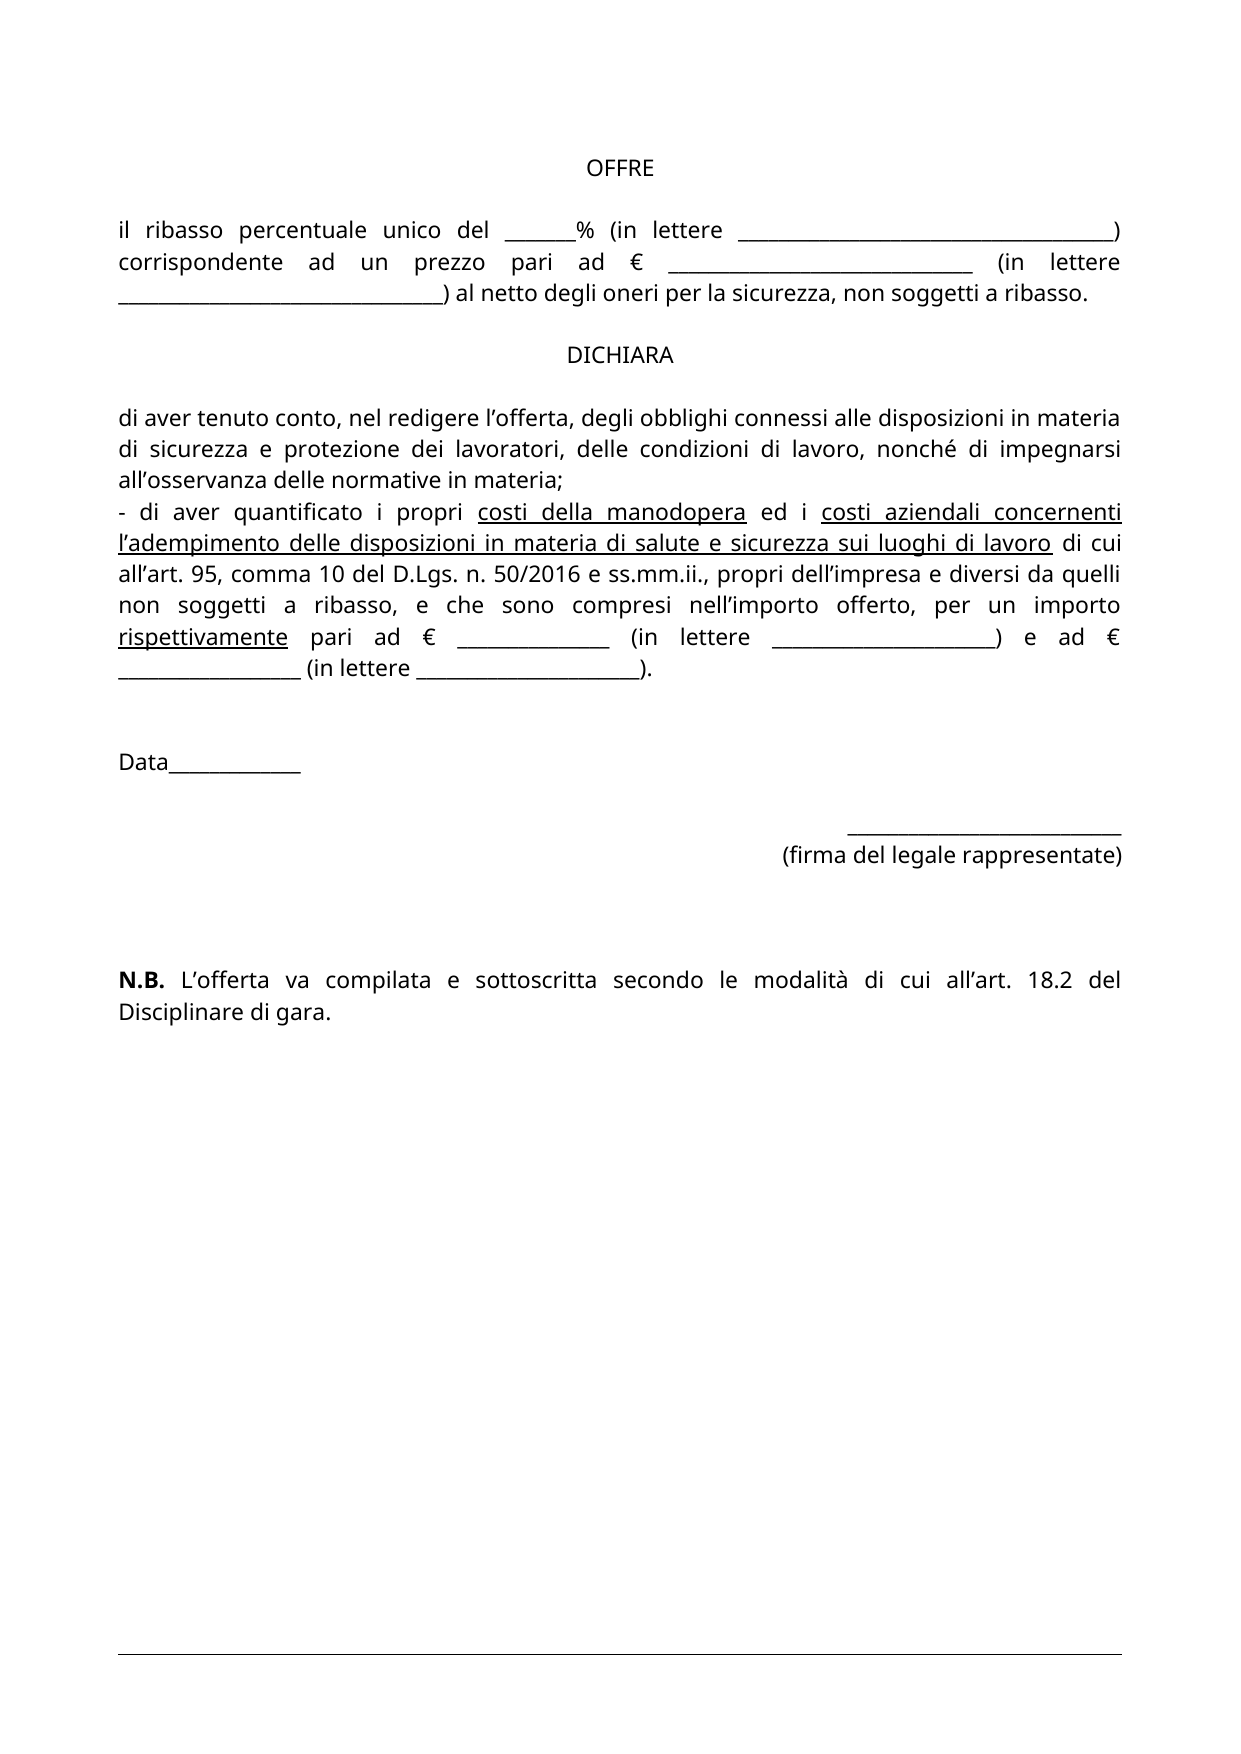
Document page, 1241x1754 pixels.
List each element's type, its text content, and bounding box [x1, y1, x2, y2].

text il ribasso percentuale unico del _______% (in lettere _____________________________________) corrispondente ad un prezzo pari ad € ______________________________ (in lettere ________________________________) al netto degli oneri per la sicurezza, non soggetti a ribasso. [118, 214, 1122, 308]
text (firma del legale rappresentate) [124, 839, 1122, 871]
text Data_____________ [118, 746, 1122, 777]
text di aver tenuto conto, nel redigere l’offerta, degli obblighi connessi alle disposizioni in materia di sicurezza e protezione dei lavoratori, delle condizioni di lavoro, nonché di impegnarsi all’osservanza delle normative in materia; [118, 402, 1122, 496]
text DICHIARA [118, 339, 1122, 371]
text OFFRE [118, 152, 1122, 183]
text - di aver quantificato i propri costi della manodopera ed i costi aziendali concernenti l’adempimento delle disposizioni in materia di salute e sicurezza sui luoghi di lavoro di cui all’art. 95, comma 10 del D.Lgs. n. 50/2016 e ss.mm.ii., propri dell’impresa e diversi da quelli non soggetti a ribasso, e che sono compresi nell’importo offerto, per un importo rispettivamente pari ad € _______________ (in lettere ______________________) e ad € __________________ (in lettere ______________________). [118, 496, 1122, 683]
text ___________________________ [124, 808, 1122, 839]
text N.B. L’offerta va compilata e sottoscritta secondo le modalità di cui all’art. 18.2 del Disciplinare di gara. [118, 964, 1122, 1027]
